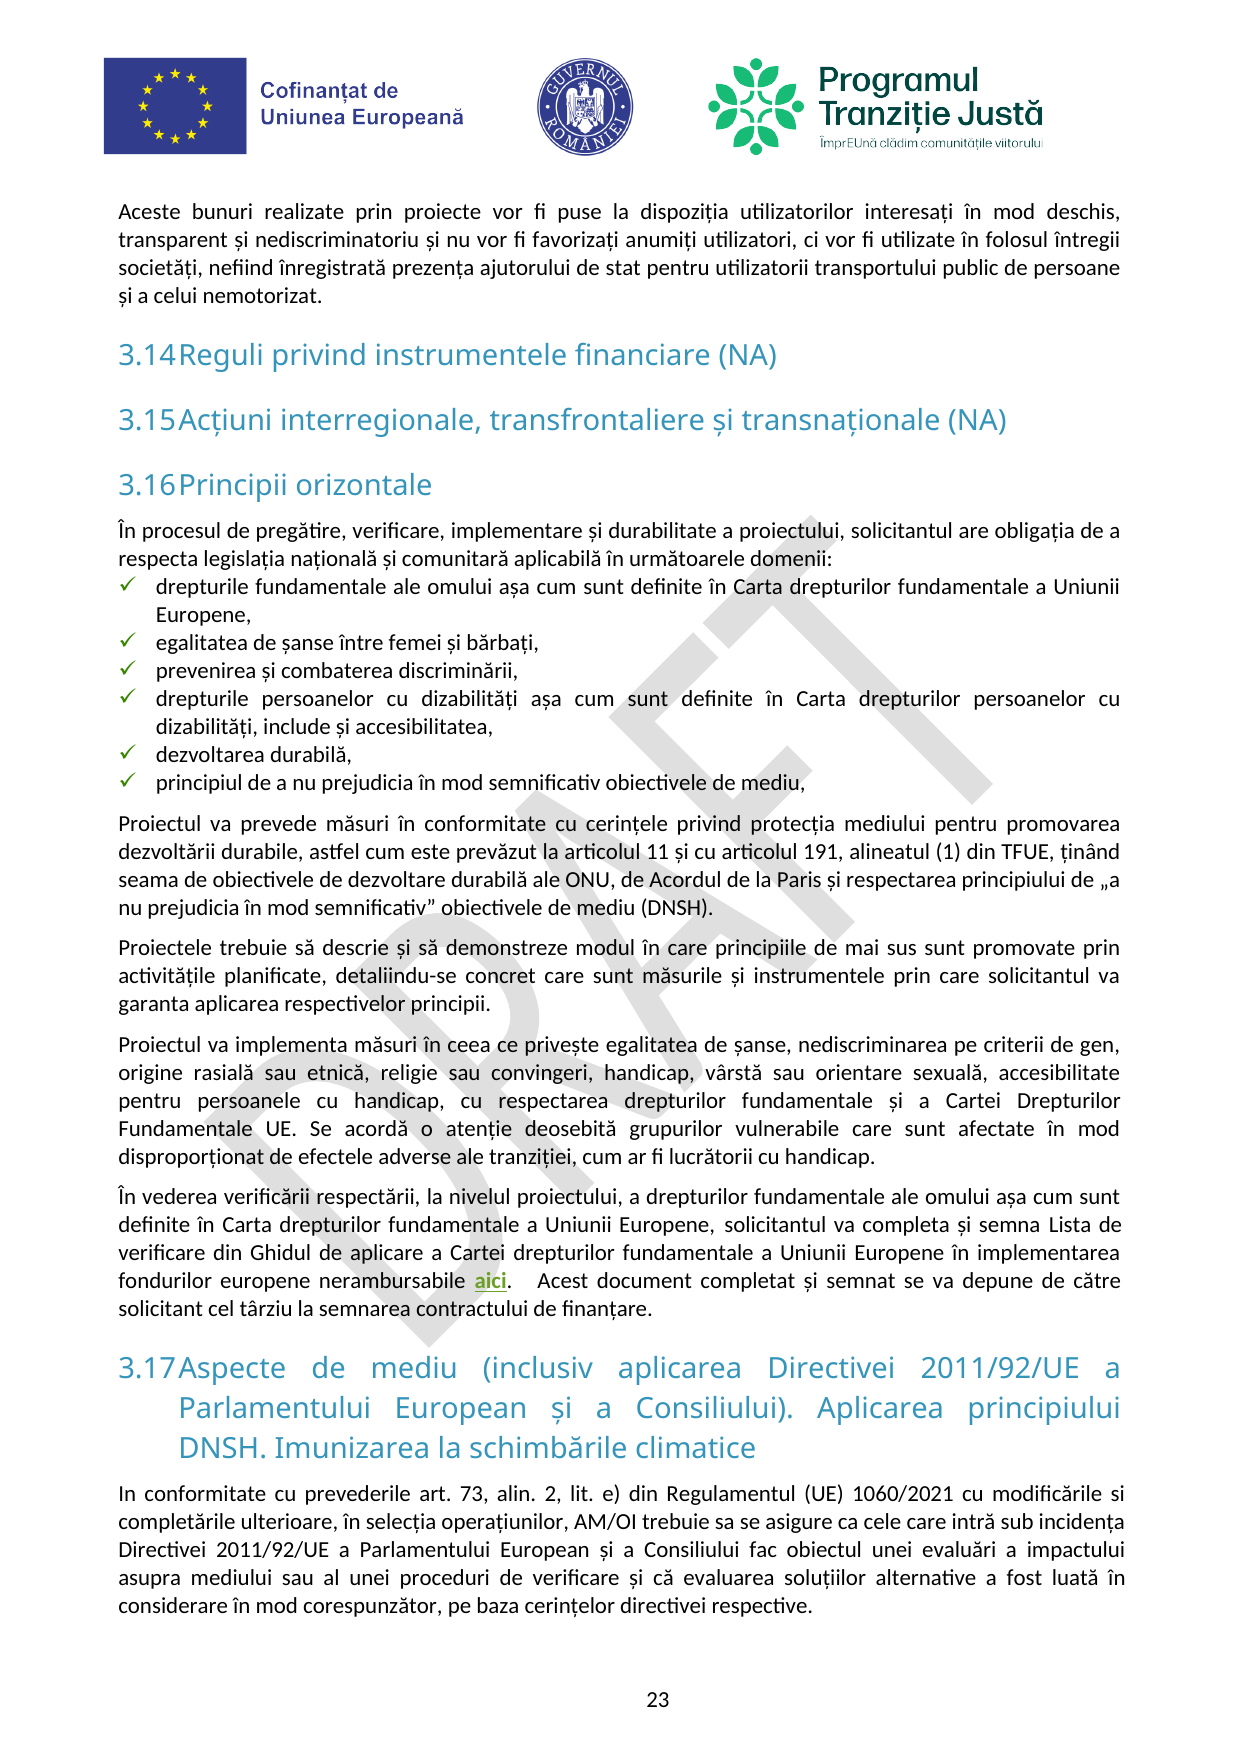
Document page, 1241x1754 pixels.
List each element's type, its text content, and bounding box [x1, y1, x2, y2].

text Proiectele trebuie să descrie și să demonstreze modul în care principiile de mai sus sunt promovate prin activitățile planificate, detaliindu-se concret care sunt măsurile și instrumentele prin care solicitantul va garanta aplicarea respectivelor principii. [118, 933, 1122, 1017]
text Proiectul va implementa măsuri în ceea ce privește egalitatea de șanse, nediscriminarea pe criterii de gen, origine rasială sau etnică, religie sau convingeri, handicap, vârstă sau orientare sexuală, accesibilitate pentru persoanele cu handicap, cu respectarea drepturilor fundamentale și a Cartei Drepturilor Fundamentale UE. Se acordă o atenție deosebită grupurilor vulnerabile care sunt afectate în mod disproporționat de efectele adverse ale tranziției, cum ar fi lucrătorii cu handicap. [118, 1030, 1122, 1170]
subtitle Reguli privind instrumentele financiare (NA) [118, 334, 1122, 374]
list egalitatea de șanse între femei și bărbați, [118, 628, 1122, 656]
list dezvoltarea durabilă, [118, 740, 1122, 768]
text În vederea verificării respectării, la nivelul proiectului, a drepturilor fundamentale ale omului așa cum sunt definite în Carta drepturilor fundamentale a Uniunii Europene, solicitantul va completa și semna Lista de verificare din Ghidul de aplicare a Cartei drepturilor fundamentale a Uniunii Europene în implementarea fondurilor europene nerambursabile aici. Acest document completat și semnat se va depune de către solicitant cel târziu la semnarea contractului de finanțare. [118, 1182, 1122, 1323]
text In conformitate cu prevederile art. 73, alin. 2, lit. e) din Regulamentul (UE) 1060/2021 cu modificările si completările ulterioare, în selecția operațiunilor, AM/OI trebuie sa se asigure ca cele care intră sub incidența Directivei 2011/92/UE a Parlamentului European și a Consiliului fac obiectul unei evaluări a impactului asupra mediului sau al unei proceduri de verificare și că evaluarea soluțiilor alternative a fost luată în considerare în mod corespunzător, pe baza cerințelor directivei respective. [118, 1479, 1127, 1619]
subtitle Acțiuni interregionale, transfrontaliere și transnaționale (NA) [118, 399, 1122, 439]
text Proiectul va prevede măsuri în conformitate cu cerințele privind protecția mediului pentru promovarea dezvoltării durabile, astfel cum este prevăzut la articolul 11 și cu articolul 191, alineatul (1) din TFUE, ținând seama de obiectivele de dezvoltare durabilă ale ONU, de Acordul de la Paris și respectarea principiului de „a nu prejudicia în mod semnificativ” obiectivele de mediu (DNSH). [118, 809, 1122, 921]
list prevenirea și combaterea discriminării, [118, 656, 1122, 684]
text Aceste bunuri realizate prin proiecte vor fi puse la dispoziția utilizatorilor interesați în mod deschis, transparent și nediscriminatoriu și nu vor fi favorizați anumiți utilizatori, ci vor fi utilizate în folosul întregii societăţi, nefiind înregistrată prezența ajutorului de stat pentru utilizatorii transportului public de persoane și a celui nemotorizat. [118, 197, 1122, 309]
subtitle Aspecte de mediu (inclusiv aplicarea Directivei 2011/92/UE a Parlamentului European și a Consiliului). Aplicarea principiului DNSH. Imunizarea la schimbările climatice [118, 1348, 1122, 1467]
list drepturile fundamentale ale omului așa cum sunt definite în Carta drepturilor fundamentale a Uniunii Europene, [118, 572, 1122, 628]
text În procesul de pregătire, verificare, implementare și durabilitate a proiectului, solicitantul are obligația de a respecta legislația națională și comunitară aplicabilă în următoarele domenii: [118, 516, 1122, 572]
list drepturile persoanelor cu dizabilități așa cum sunt definite în Carta drepturilor persoanelor cu dizabilități, include și accesibilitatea, [118, 684, 1122, 740]
list principiul de a nu prejudicia în mod semnificativ obiectivele de mediu, [118, 768, 1122, 796]
subtitle Principii orizontale [118, 464, 1122, 503]
